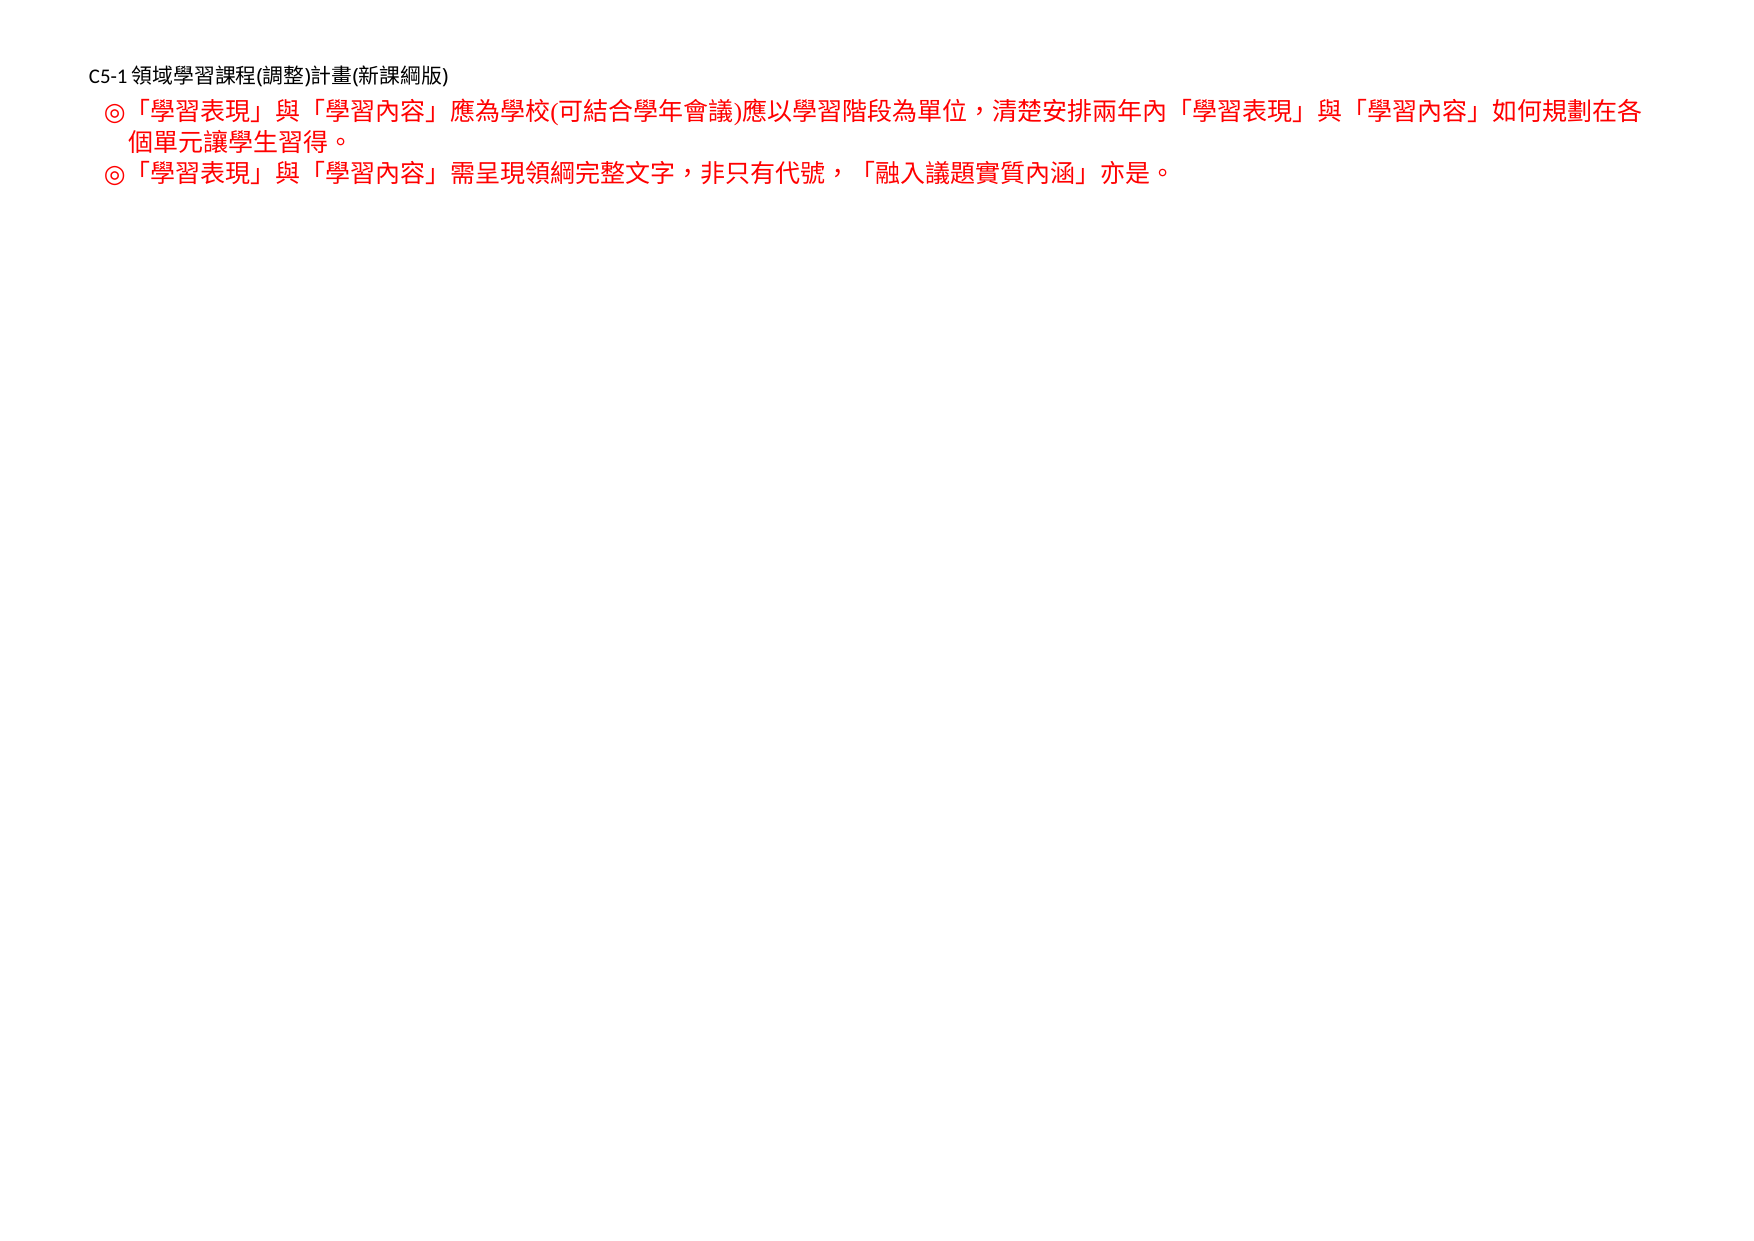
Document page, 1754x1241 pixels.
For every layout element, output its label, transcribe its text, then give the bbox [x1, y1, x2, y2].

text ◎「學習表現」與「學習內容」應為學校(可結合學年會議)應以學習階段為單位，清楚安排兩年內「學習表現」與「學習內容」如何規劃在各個單元讓學生習得。 [103, 95, 1665, 158]
text ◎「學習表現」與「學習內容」需呈現領綱完整文字，非只有代號，「融入議題實質內涵」亦是。 [103, 158, 1665, 189]
